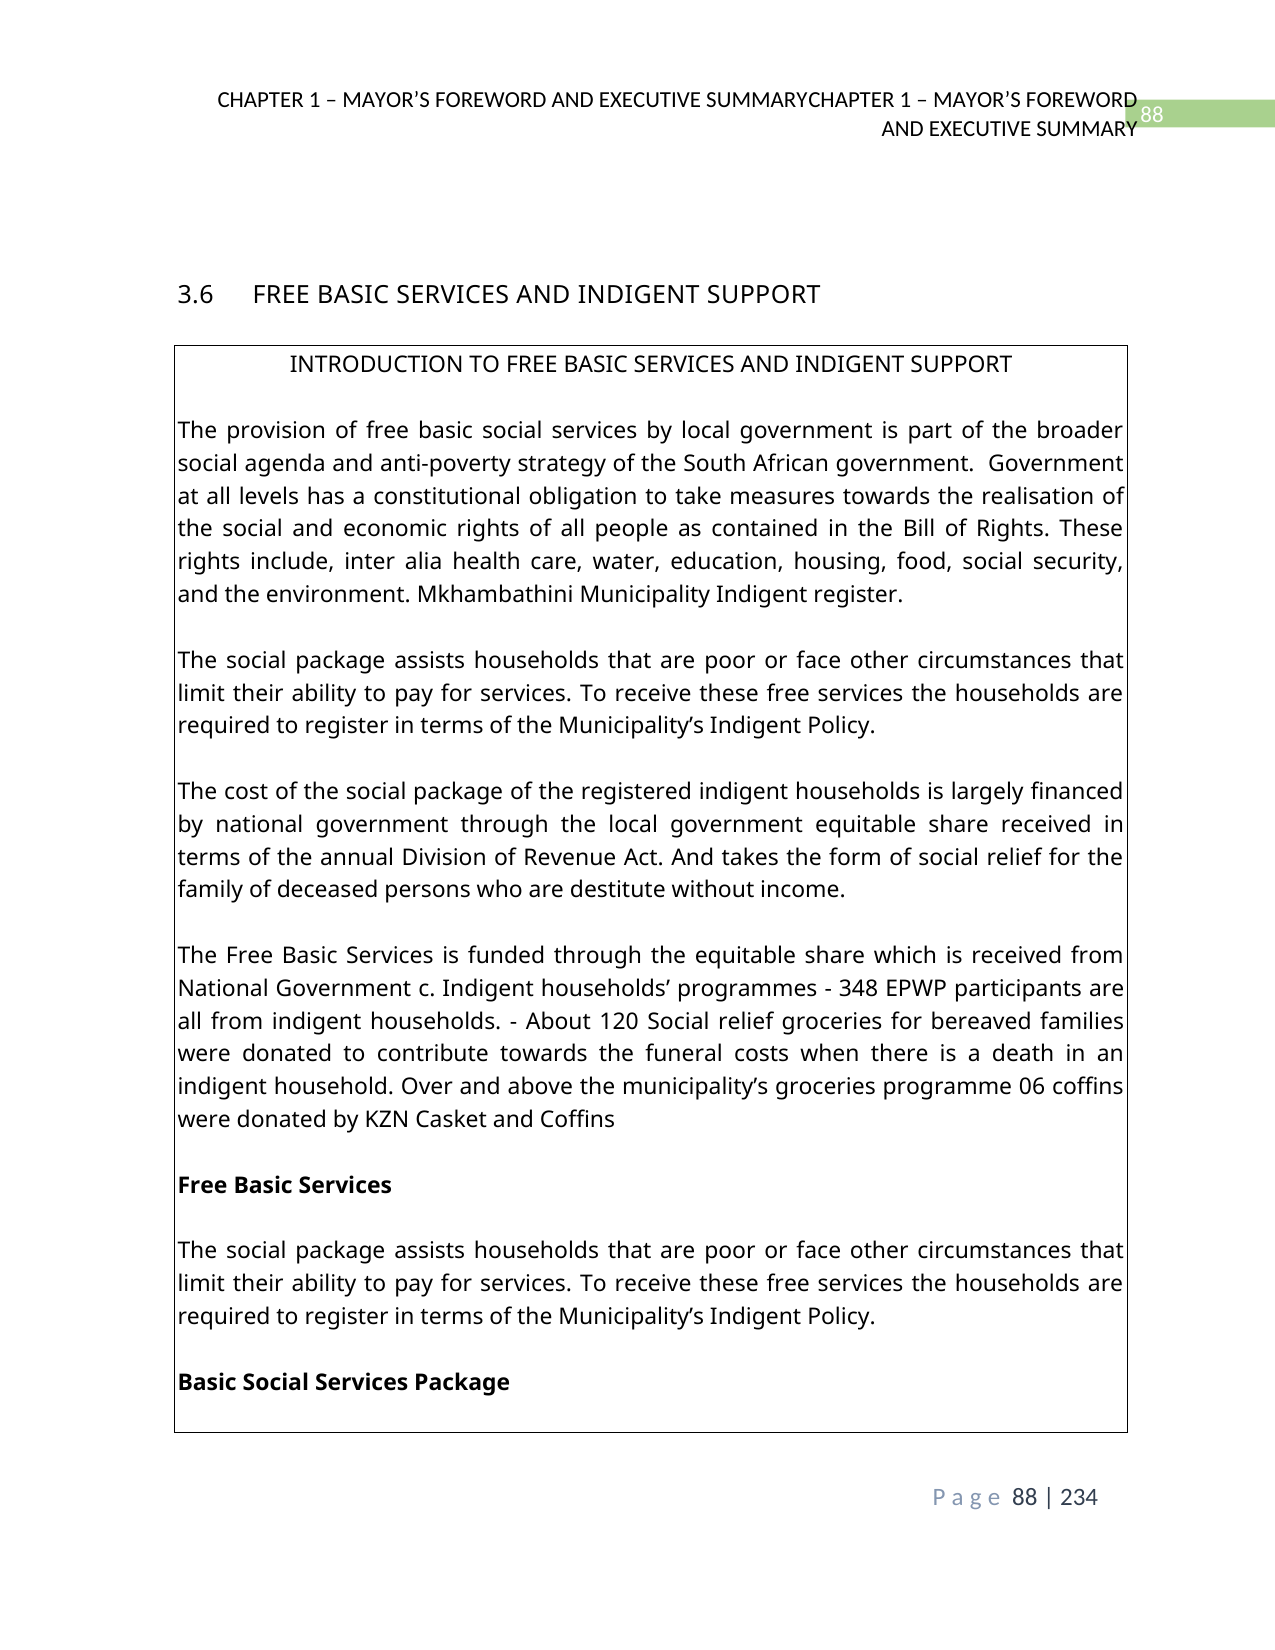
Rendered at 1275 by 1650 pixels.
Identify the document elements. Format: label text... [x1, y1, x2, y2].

subtitle 3.6 FREE BASIC SERVICES AND INDIGENT SUPPORT [177, 277, 1125, 311]
text Free Basic Services [175, 1166, 1127, 1200]
text The Free Basic Services is funded through the equitable share which is received from National Government c. Indigent households’ programmes - 348 EPWP participants are all from indigent households. - About 120 Social relief groceries for bereaved families were donated to contribute towards the funeral costs when there is a death in an indigent household. Over and above the municipality’s groceries programme 06 coffins were donated by KZN Casket and Coffins [175, 936, 1127, 1134]
text The social package assists households that are poor or face other circumstances that limit their ability to pay for services. To receive these free services the households are required to register in terms of the Municipality’s Indigent Policy. [175, 1231, 1127, 1331]
text The social package assists households that are poor or face other circumstances that limit their ability to pay for services. To receive these free services the households are required to register in terms of the Municipality’s Indigent Policy. [175, 641, 1127, 741]
text INTRODUCTION TO FREE BASIC SERVICES AND INDIGENT SUPPORT [175, 346, 1127, 379]
text The provision of free basic social services by local government is part of the broader social agenda and anti-poverty strategy of the South African government. Government at all levels has a constitutional obligation to take measures towards the realisation of the social and economic rights of all people as contained in the Bill of Rights. These rights include, inter alia health care, water, education, housing, food, social security, and the environment. Mkhambathini Municipality Indigent register. [175, 411, 1127, 609]
text The cost of the social package of the registered indigent households is largely financed by national government through the local government equitable share received in terms of the annual Division of Revenue Act. And takes the form of social relief for the family of deceased persons who are destitute without income. [175, 772, 1127, 904]
text Basic Social Services Package [175, 1362, 1127, 1397]
